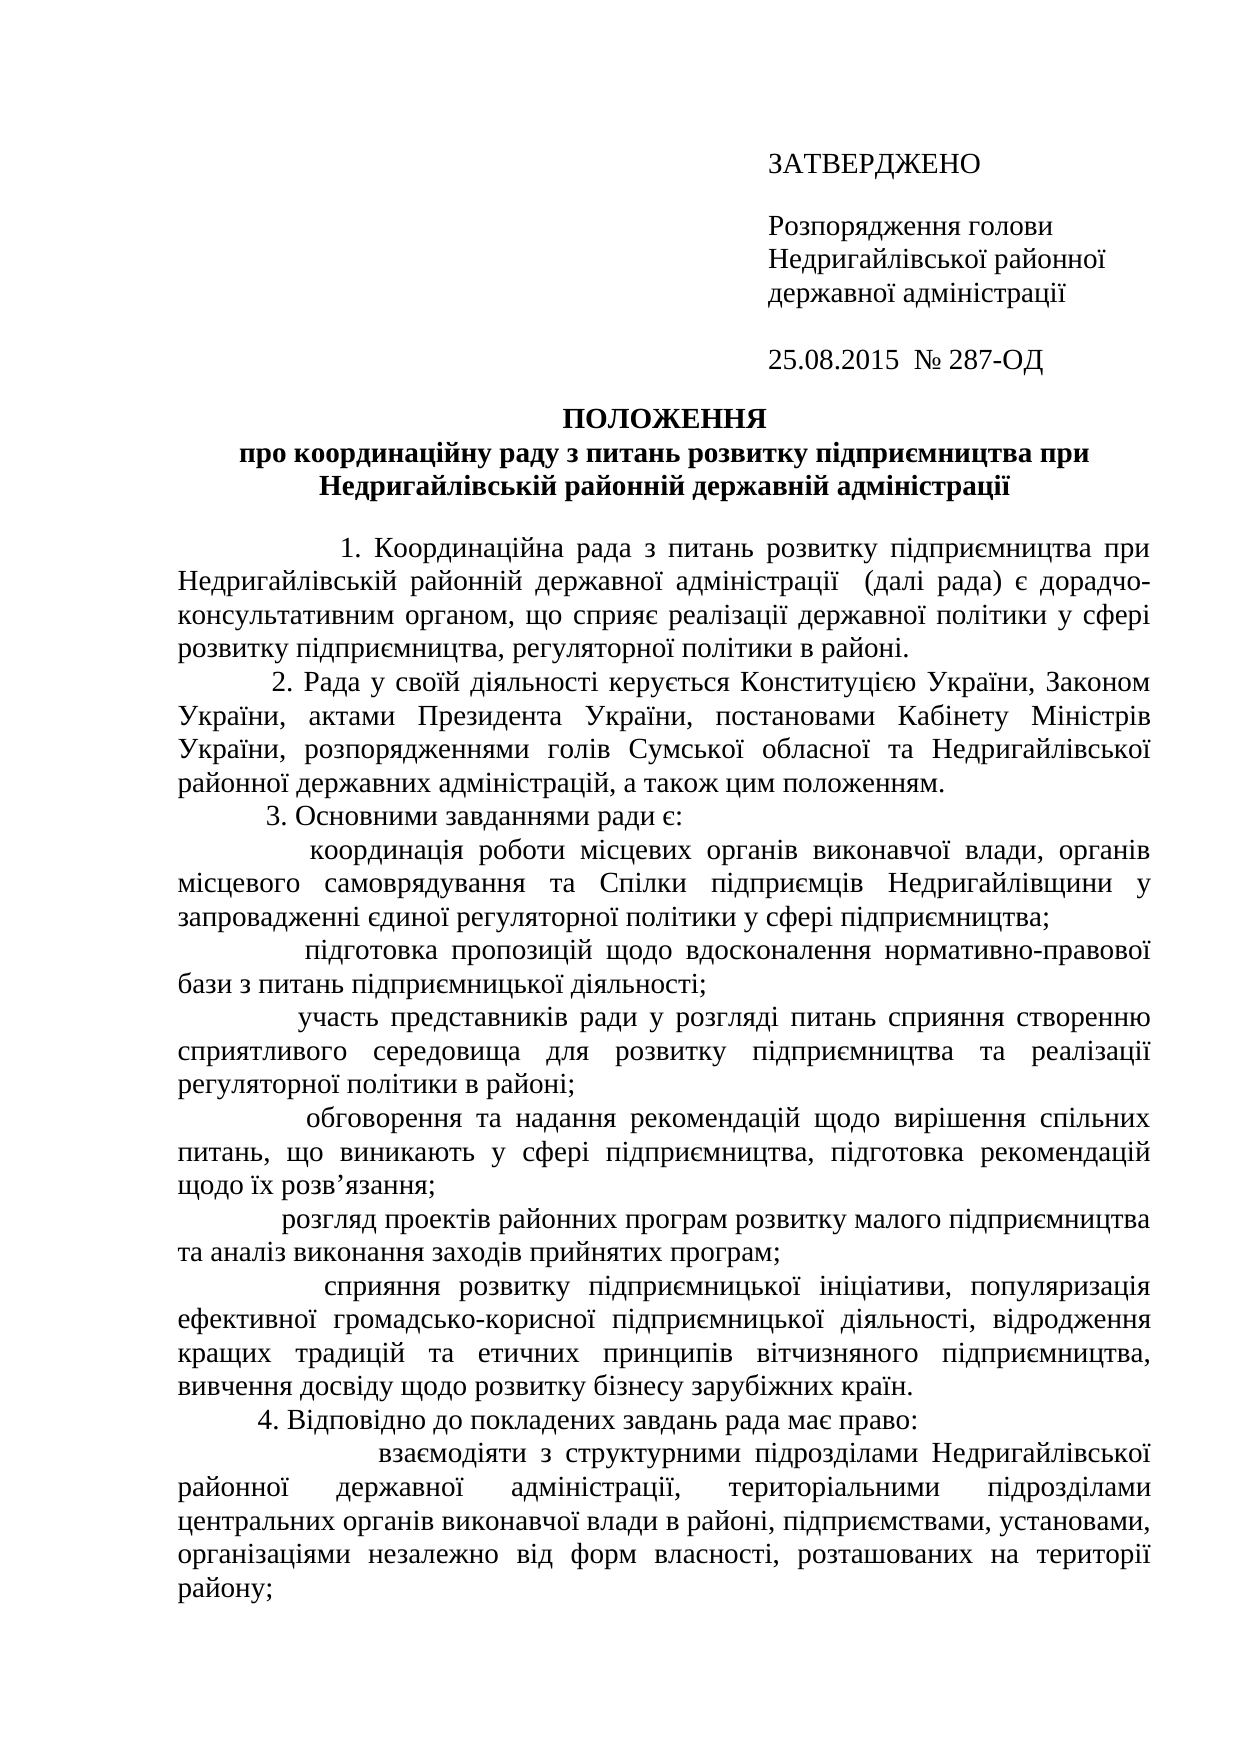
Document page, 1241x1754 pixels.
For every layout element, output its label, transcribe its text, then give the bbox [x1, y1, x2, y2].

text підготовка пропозицій щодо вдосконалення нормативно-правової бази з питань підприємницької діяльності; [177, 932, 1152, 999]
text 1. Координаційна рада з питань розвитку підприємництва при Недригайлівській районній державної адміністрації (далі рада) є дорадчо-консультативним органом, що сприяє реалізації державної політики у сфері розвитку підприємництва, регуляторної політики в районі. [177, 530, 1152, 664]
text координація роботи місцевих органів виконавчої влади, органів місцевого самоврядування та Спілки підприємців Недригайлівщини у запровадженні єдиної регуляторної політики у сфері підприємництва; [177, 832, 1152, 932]
text ПОЛОЖЕННЯ [177, 401, 1152, 435]
text взаємодіяти з структурними підрозділами Недригайлівської районної державної адміністрації, територіальними підрозділами центральних органів виконавчої влади в районі, підприємствами, установами, організаціями незалежно від форм власності, розташованих на території району; [177, 1436, 1152, 1603]
text про координаційну раду з питань розвитку підприємництва при Недригайлівській районній державній адміністрації [177, 435, 1152, 502]
text 2. Рада у своїй діяльності керується Конституцією України, Законом України, актами Президента України, постановами Кабінету Міністрів України, розпорядженнями голів Сумської обласної та Недригайлівської районної державних адміністрацій, а також цим положенням. [177, 664, 1152, 798]
text участь представників ради у розгляді питань сприяння створенню сприятливого середовища для розвитку підприємництва та реалізації регуляторної політики в районі; [177, 999, 1152, 1100]
text 3. Основними завданнями ради є: [177, 798, 1152, 832]
text сприяння розвитку підприємницької ініціативи, популяризація ефективної громадсько-корисної підприємницької діяльності, відродження кращих традицій та етичних принципів вітчизняного підприємництва, вивчення досвіду щодо розвитку бізнесу зарубіжних країн. [177, 1268, 1152, 1402]
text обговорення та надання рекомендацій щодо вирішення спільних питань, що виникають у сфері підприємництва, підготовка рекомендацій щодо їх розв’язання; [177, 1100, 1152, 1201]
text Недригайлівської районної [177, 241, 1152, 275]
text державної адміністрації [177, 275, 1152, 308]
text розгляд проектів районних програм розвитку малого підприємництва та аналіз виконання заходів прийнятих програм; [177, 1201, 1152, 1268]
text 4. Відповідно до покладених завдань рада має право: [177, 1402, 1152, 1436]
text ЗАТВЕРДЖЕНО [768, 118, 1152, 180]
text 25.08.2015 № 287-ОД [177, 342, 1152, 375]
text Розпорядження голови [768, 180, 1152, 241]
